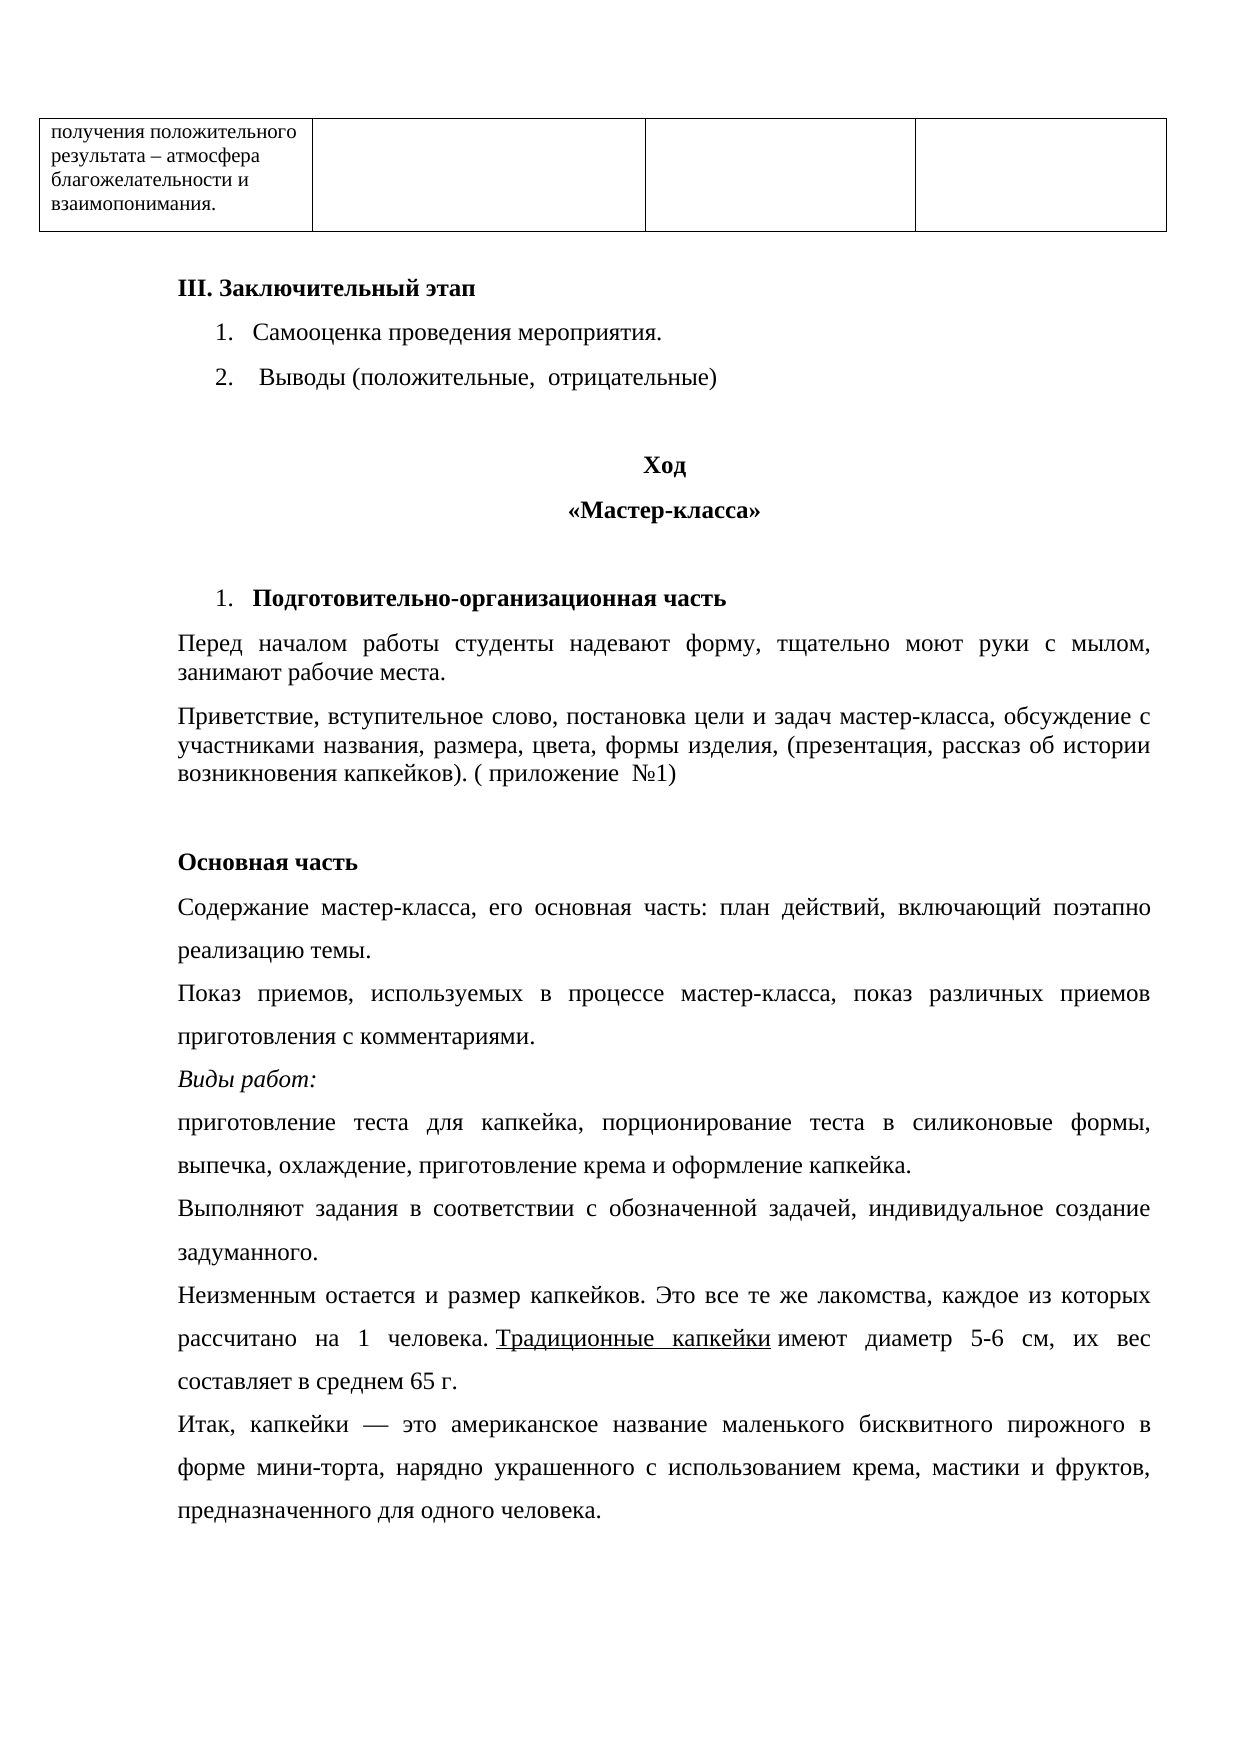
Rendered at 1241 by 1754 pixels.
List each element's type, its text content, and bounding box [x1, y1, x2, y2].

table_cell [40, 119, 312, 231]
text III. Заключительный этап [177, 273, 1152, 302]
text Выполняют задания в соответствии с обозначенной задачей, индивидуальное создание задуманного. [177, 1193, 1152, 1265]
text приготовление теста для капкейка, порционирование теста в силиконовые формы, выпечка, охлаждение, приготовление крема и оформление капкейка. [177, 1107, 1152, 1179]
list Подготовительно-организационная часть [215, 583, 1152, 612]
text Неизменным остается и размер капкейков. Это все те же лакомства, каждое из которых рассчитано на 1 человека. Традиционные капкейки имеют диаметр 5-6 см, их вес составляет в среднем 65 г. [177, 1280, 1152, 1395]
text «Мастер-класса» [177, 495, 1152, 523]
text Перед началом работы студенты надевают форму, тщательно моют руки с мылом, занимают рабочие места. [177, 628, 1152, 685]
text Содержание мастер-класса, его основная часть: план действий, включающий поэтапно реализацию темы. [177, 892, 1152, 963]
list Выводы (положительные, отрицательные) [215, 362, 1152, 390]
text Итак, капкейки — это американское название маленького бисквитного пирожного в форме мини-торта, нарядно украшенного с использованием крема, мастики и фруктов, предназначенного для одного человека. [177, 1409, 1152, 1524]
text Ход [177, 450, 1152, 479]
text Виды работ: [177, 1064, 1152, 1093]
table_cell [916, 119, 1166, 231]
text Показ приемов, используемых в процессе мастер-класса, показ различных приемов приготовления с комментариями. [177, 978, 1152, 1050]
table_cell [313, 119, 645, 231]
text Приветствие, вступительное слово, постановка цели и задач мастер-класса, обсуждение с участниками названия, размера, цвета, формы изделия, (презентация, рассказ об истории возникновения капкейков). ( приложение №1) [177, 701, 1152, 787]
list Самооценка проведения мероприятия. [215, 317, 1152, 346]
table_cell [646, 119, 915, 231]
text Основная часть [177, 847, 1152, 876]
